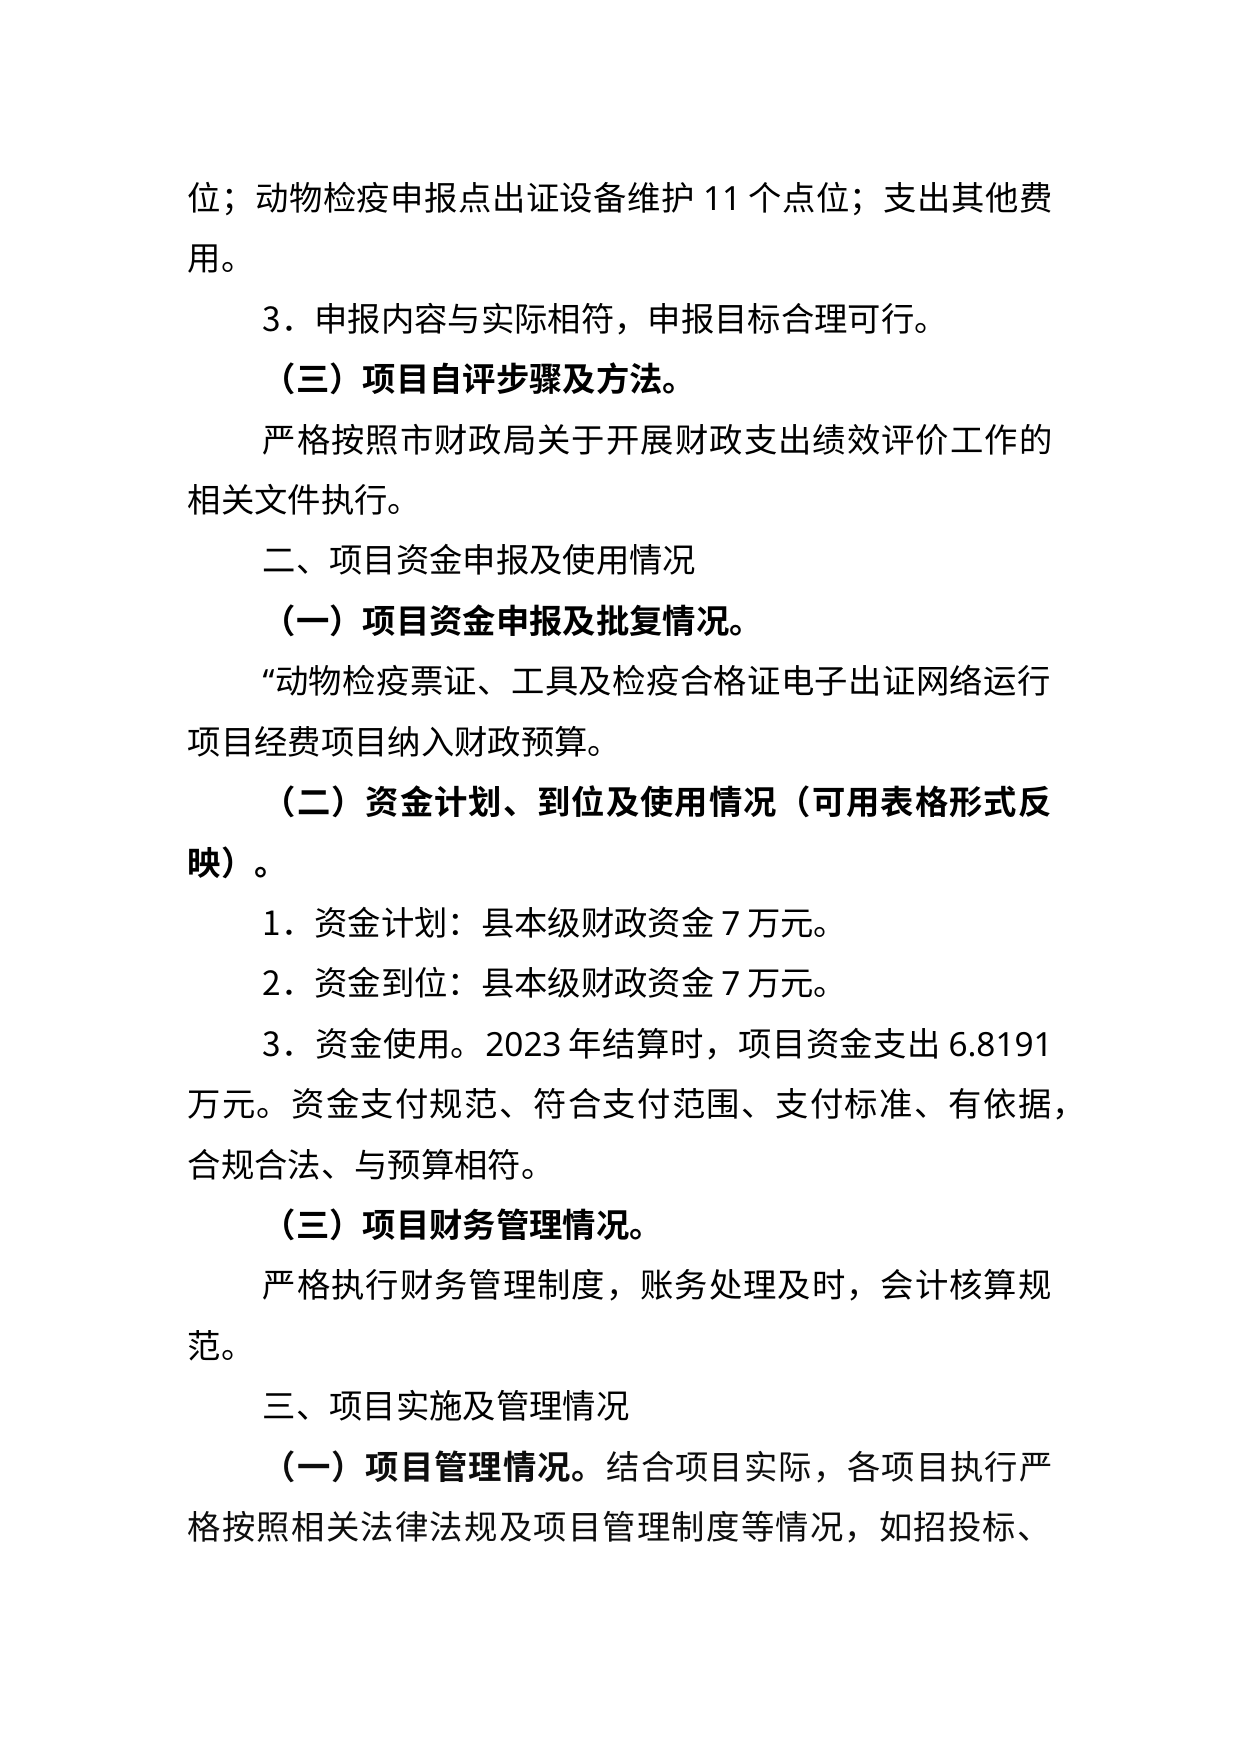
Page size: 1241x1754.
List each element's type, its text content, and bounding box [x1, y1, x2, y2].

text （三）项目自评步骤及方法。 [187, 343, 1053, 404]
text 2．资金到位：县本级财政资金7万元。 [187, 947, 1053, 1008]
text “动物检疫票证、工具及检疫合格证电子出证网络运行项目经费项目纳入财政预算。 [187, 645, 1053, 766]
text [187, 1431, 1053, 1552]
text 严格按照市财政局关于开展财政支出绩效评价工作的相关文件执行。 [187, 404, 1053, 524]
text （二）资金计划、到位及使用情况（可用表格形式反映）。 [187, 766, 1053, 887]
text （三）项目财务管理情况。 [187, 1189, 1053, 1249]
text 1．资金计划：县本级财政资金7万元。 [187, 887, 1053, 947]
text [187, 162, 1053, 283]
text （一）项目资金申报及批复情况。 [187, 585, 1053, 645]
text 3．申报内容与实际相符，申报目标合理可行。 [187, 283, 1053, 343]
text 3．资金使用。2023年结算时，项目资金支出6.8191万元。资金支付规范、符合支付范围、支付标准、有依据，合规合法、与预算相符。 [187, 1008, 1053, 1189]
text 严格执行财务管理制度，账务处理及时，会计核算规范。 [187, 1249, 1053, 1370]
text 三、项目实施及管理情况 [187, 1370, 1053, 1431]
text 二、项目资金申报及使用情况 [187, 524, 1053, 585]
